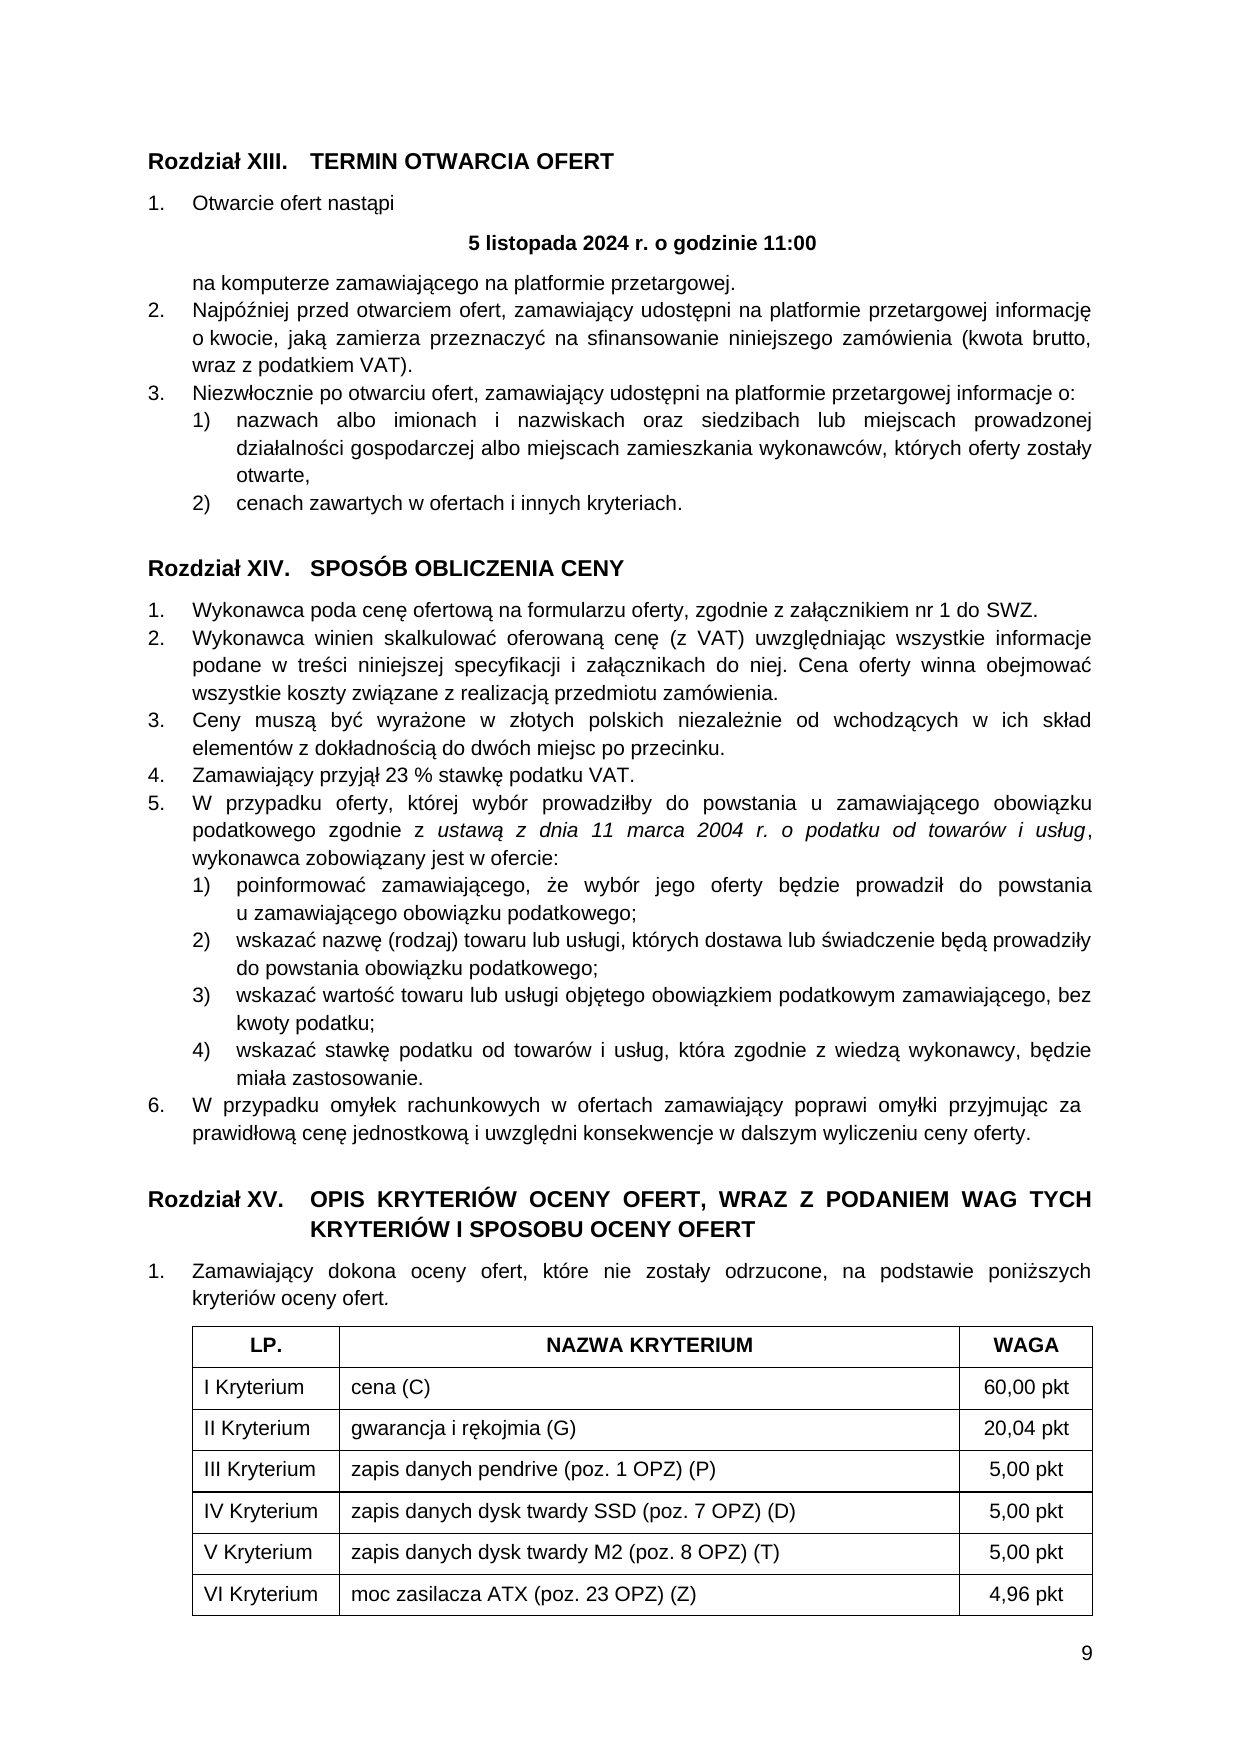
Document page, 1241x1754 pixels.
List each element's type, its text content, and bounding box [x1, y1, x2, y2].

table_cell 5,00 pkt [960, 1493, 1092, 1533]
table_cell gwarancja i rękojmia (G) [340, 1410, 959, 1450]
table_cell II Kryterium [193, 1410, 339, 1450]
list poinformować zamawiającego, że wybór jego oferty będzie prowadził do powstania u zamawiającego obowiązku podatkowego; [192, 873, 1093, 924]
list Ceny muszą być wyrażone w złotych polskich niezależnie od wchodzących w ich skład elementów z dokładnością do dwóch miejsc po przecinku. [148, 708, 1093, 759]
table_header NAZWA KRYTERIUM [340, 1327, 959, 1367]
table_cell 5,00 pkt [960, 1534, 1092, 1574]
list cenach zawartych w ofertach i innych kryteriach. [192, 490, 1093, 514]
text OPIS KRYTERIÓW OCENY OFERT, WRAZ Z PODANIEM WAG TYCH KRYTERIÓW I SPOSOBU OCENY OFERT [148, 1186, 1093, 1242]
table_cell V Kryterium [193, 1534, 339, 1574]
list Najpóźniej przed otwarciem ofert, zamawiający udostępni na platformie przetargowej informację o kwocie, jaką zamierza przeznaczyć na sfinansowanie niniejszego zamówienia (kwota brutto, wraz z podatkiem VAT). [148, 298, 1093, 377]
list W przypadku oferty, której wybór prowadziłby do powstania u zamawiającego obowiązku podatkowego zgodnie z ustawą z dnia 11 marca 2004 r. o podatku od towarów i usług, wykonawca zobowiązany jest w ofercie: [148, 791, 1093, 869]
table_cell IV Kryterium [193, 1493, 339, 1533]
table_cell cena (C) [340, 1368, 959, 1409]
table_cell I Kryterium [193, 1368, 339, 1409]
table_cell III Kryterium [193, 1451, 339, 1491]
text SPOSÓB OBLICZENIA CENY [148, 555, 1093, 582]
table_cell zapis danych dysk twardy SSD (poz. 7 OPZ) (D) [340, 1493, 959, 1533]
list wskazać nazwę (rodzaj) towaru lub usługi, których dostawa lub świadczenie będą prowadziły do powstania obowiązku podatkowego; [192, 928, 1093, 979]
list W przypadku omyłek rachunkowych w ofertach zamawiający poprawi omyłki przyjmując za prawidłową cenę jednostkową i uwzględni konsekwencje w dalszym wyliczeniu ceny oferty. [148, 1093, 1082, 1144]
table_cell 4,96 pkt [960, 1575, 1092, 1615]
table_cell zapis danych dysk twardy M2 (poz. 8 OPZ) (T) [340, 1534, 959, 1574]
table_cell VI Kryterium [193, 1575, 339, 1615]
list Niezwłocznie po otwarciu ofert, zamawiający udostępni na platformie przetargowej informacje o: [148, 380, 1093, 404]
text 5 listopada 2024 r. o godzinie 11:00 [192, 230, 1093, 254]
text TERMIN OTWARCIA OFERT [148, 148, 1093, 174]
table_cell 5,00 pkt [960, 1451, 1092, 1491]
table_header LP. [193, 1327, 339, 1367]
table_cell zapis danych pendrive (poz. 1 OPZ) (P) [340, 1451, 959, 1491]
list Otwarcie ofert nastąpi [148, 190, 1093, 214]
list Wykonawca poda cenę ofertową na formularzu oferty, zgodnie z załącznikiem nr 1 do SWZ. [148, 598, 1093, 622]
table_header WAGA [960, 1327, 1092, 1367]
list nazwach albo imionach i nazwiskach oraz siedzibach lub miejscach prowadzonej działalności gospodarczej albo miejscach zamieszkania wykonawców, których oferty zostały otwarte, [192, 408, 1093, 487]
text na komputerze zamawiającego na platformie przetargowej. [192, 270, 1093, 294]
table_cell 20,04 pkt [960, 1410, 1092, 1450]
list wskazać stawkę podatku od towarów i usług, która zgodnie z wiedzą wykonawcy, będzie miała zastosowanie. [192, 1038, 1093, 1089]
list Wykonawca winien skalkulować oferowaną cenę (z VAT) uwzględniając wszystkie informacje podane w treści niniejszej specyfikacji i załącznikach do niej. Cena oferty winna obejmować wszystkie koszty związane z realizacją przedmiotu zamówienia. [148, 626, 1093, 704]
list Zamawiający przyjął 23 % stawkę podatku VAT. [148, 763, 1093, 787]
table_cell 60,00 pkt [960, 1368, 1092, 1409]
table_cell moc zasilacza ATX (poz. 23 OPZ) (Z) [340, 1575, 959, 1615]
list wskazać wartość towaru lub usługi objętego obowiązkiem podatkowym zamawiającego, bez kwoty podatku; [192, 983, 1093, 1034]
list Zamawiający dokona oceny ofert, które nie zostały odrzucone, na podstawie poniższych kryteriów oceny ofert. [148, 1258, 1093, 1310]
